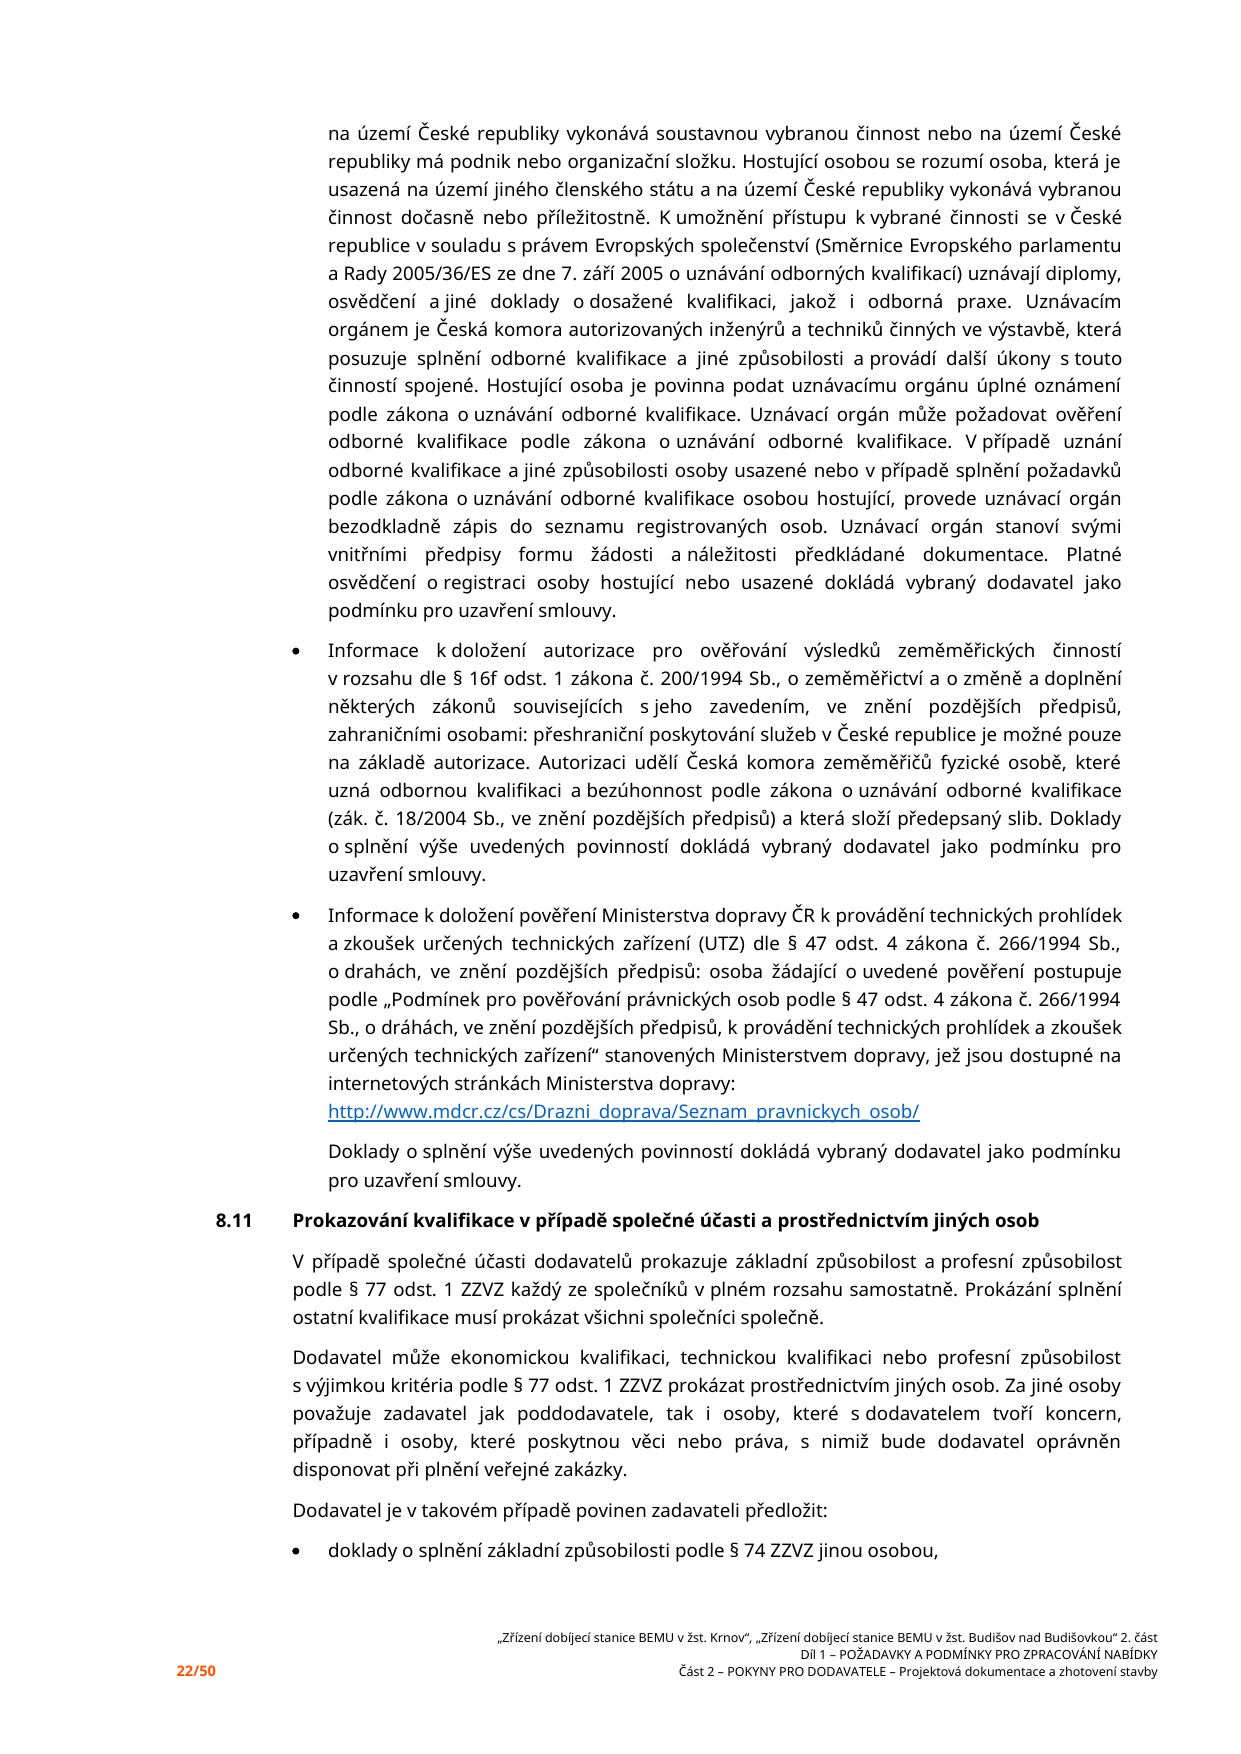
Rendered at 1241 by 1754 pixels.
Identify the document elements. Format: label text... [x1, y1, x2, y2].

text Doklady o splnění výše uvedených povinností dokládá vybraný dodavatel jako podmínku pro uzavření smlouvy. [328, 1139, 1122, 1192]
text V případě společné účasti dodavatelů prokazuje základní způsobilost a profesní způsobilost podle § 77 odst. 1 ZZVZ každý ze společníků v plném rozsahu samostatně. Prokázání splnění ostatní kvalifikace musí prokázat všichni společníci společně. [292, 1248, 1122, 1329]
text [292, 121, 1122, 622]
text Informace k doložení autorizace pro ověřování výsledků zeměměřických činností v rozsahu dle § 16f odst. 1 zákona č. 200/1994 Sb., o zeměměřictví a o změně a doplnění některých zákonů souvisejících s jeho zavedením, ve znění pozdějších předpisů, zahraničními osobami: přeshraniční poskytování služeb v České republice je možné pouze na základě autorizace. Autorizaci udělí Česká komora zeměměřičů fyzické osobě, které uzná odbornou kvalifikaci a bezúhonnost podle zákona o uznávání odborné kvalifikace (zák. č. 18/2004 Sb., ve znění pozdějších předpisů) a která složí předepsaný slib. Doklady o splnění výše uvedených povinností dokládá vybraný dodavatel jako podmínku pro uzavření smlouvy. [292, 637, 1122, 887]
text doklady o splnění základní způsobilosti podle § 74 ZZVZ jinou osobou, [292, 1538, 1122, 1563]
text Prokazování kvalifikace v případě společné účasti a prostřednictvím jiných osob [216, 1207, 1122, 1233]
text Informace k doložení pověření Ministerstva dopravy ČR k provádění technických prohlídek a zkoušek určených technických zařízení (UTZ) dle § 47 odst. 4 zákona č. 266/1994 Sb., o drahách, ve znění pozdějších předpisů: osoba žádající o uvedené pověření postupuje podle „Podmínek pro pověřování právnických osob podle § 47 odst. 4 zákona č. 266/1994 Sb., o dráhách, ve znění pozdějších předpisů, k provádění technických prohlídek a zkoušek určených technických zařízení“ stanovených Ministerstvem dopravy, jež jsou dostupné na internetových stránkách Ministerstva dopravy: [292, 902, 1122, 1096]
text http://www.mdcr.cz/cs/Drazni_doprava/Seznam_pravnickych_osob/ [328, 1098, 1122, 1124]
text Dodavatel je v takovém případě povinen zadavateli předložit: [292, 1497, 1122, 1523]
text Dodavatel může ekonomickou kvalifikaci, technickou kvalifikaci nebo profesní způsobilost s výjimkou kritéria podle § 77 odst. 1 ZZVZ prokázat prostřednictvím jiných osob. Za jiné osoby považuje zadavatel jak poddodavatele, tak i osoby, které s dodavatelem tvoří koncern, případně i osoby, které poskytnou věci nebo práva, s nimiž bude dodavatel oprávněn disponovat při plnění veřejné zakázky. [292, 1344, 1122, 1482]
